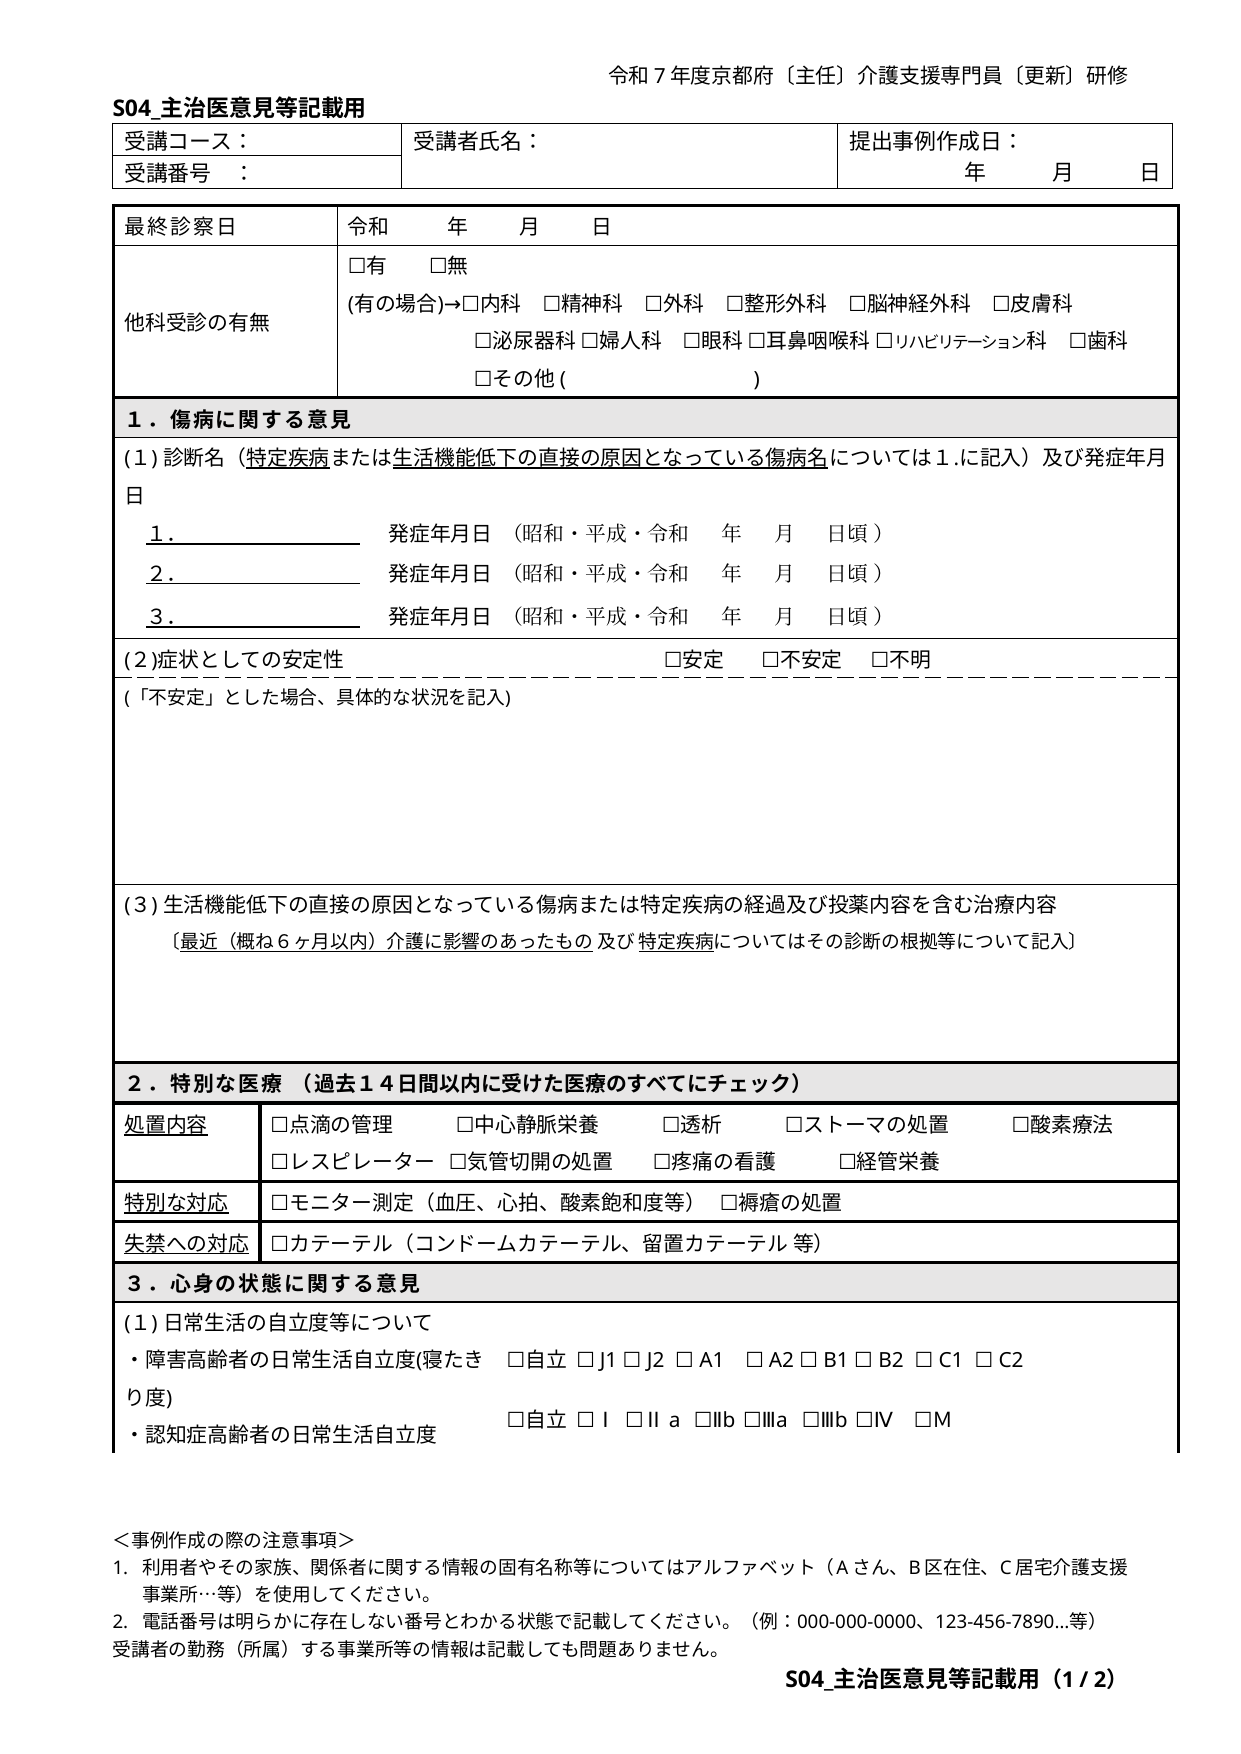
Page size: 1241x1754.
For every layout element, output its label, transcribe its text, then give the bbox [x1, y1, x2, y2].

table_cell モニター測定（血圧、心拍、酸素飽和度等） 褥瘡の処置 [262, 1183, 1177, 1220]
table_cell ３． 発症年月日 （昭和・平成・令和 年 月 日頃 ） [115, 593, 1177, 638]
table_cell 他科受診の有無 [115, 246, 337, 396]
table_cell 処置内容 [115, 1105, 258, 1179]
table_cell 自立 J1 J2 A1 A2 B1 B2 C1 C2 自立 Ⅰ Ⅱa Ⅱb Ⅲa Ⅲb Ⅳ Ｍ [496, 1303, 1177, 1452]
table_cell ３．心身の状態に関する意見 [115, 1264, 1177, 1301]
table_cell (「不安定」とした場合、具体的な状況を記入) [115, 677, 1177, 883]
table_header 最終診察日 [115, 207, 337, 244]
table_cell (１) 診断名（特定疾病または生活機能低下の直接の原因となっている傷病名については１.に記入）及び発症年月日 [115, 438, 1177, 513]
table_cell (１) 日常生活の自立度等について ・障害高齢者の日常生活自立度(寝たきり度) ・認知症高齢者の日常生活自立度 [115, 1303, 496, 1452]
table_cell １． 発症年月日 （昭和・平成・令和 年 月 日頃 ） [115, 513, 1177, 552]
table_header 令和 年 月 日 [338, 207, 1177, 244]
table_cell ２． 発症年月日 （昭和・平成・令和 年 月 日頃 ） [115, 552, 1177, 592]
table_cell 点滴の管理 中心静脈栄養 透析 ストーマの処置 酸素療法 レスピレーター 気管切開の処置 疼痛の看護 経管栄養 [262, 1105, 1177, 1179]
table_cell 特別な対応 [115, 1183, 258, 1220]
table_cell 失禁への対応 [115, 1223, 258, 1261]
table_cell 安定 不安定 不明 [653, 639, 1177, 677]
table_cell １．傷病に関する意見 [115, 399, 1177, 437]
table_cell カテーテル（コンドームカテーテル、留置カテーテル 等） [262, 1223, 1177, 1261]
table_cell 有 無 (有の場合)→内科 精神科 外科 整形外科 脳神経外科 皮膚科 泌尿器科 婦人科 眼科 耳鼻咽喉科 リハビリテーション科 歯科 その他 ( ) [338, 246, 1177, 396]
table_cell ２．特別な医療 （過去１４日間以内に受けた医療のすべてにチェック） [115, 1064, 1177, 1101]
table_cell (２)症状としての安定性 [115, 639, 653, 677]
table_cell (３) 生活機能低下の直接の原因となっている傷病または特定疾病の経過及び投薬内容を含む治療内容 〔最近（概ね６ヶ月以内）介護に影響のあったもの 及び 特定疾病についてはその診断の根拠等について記入〕 [115, 885, 1177, 1061]
